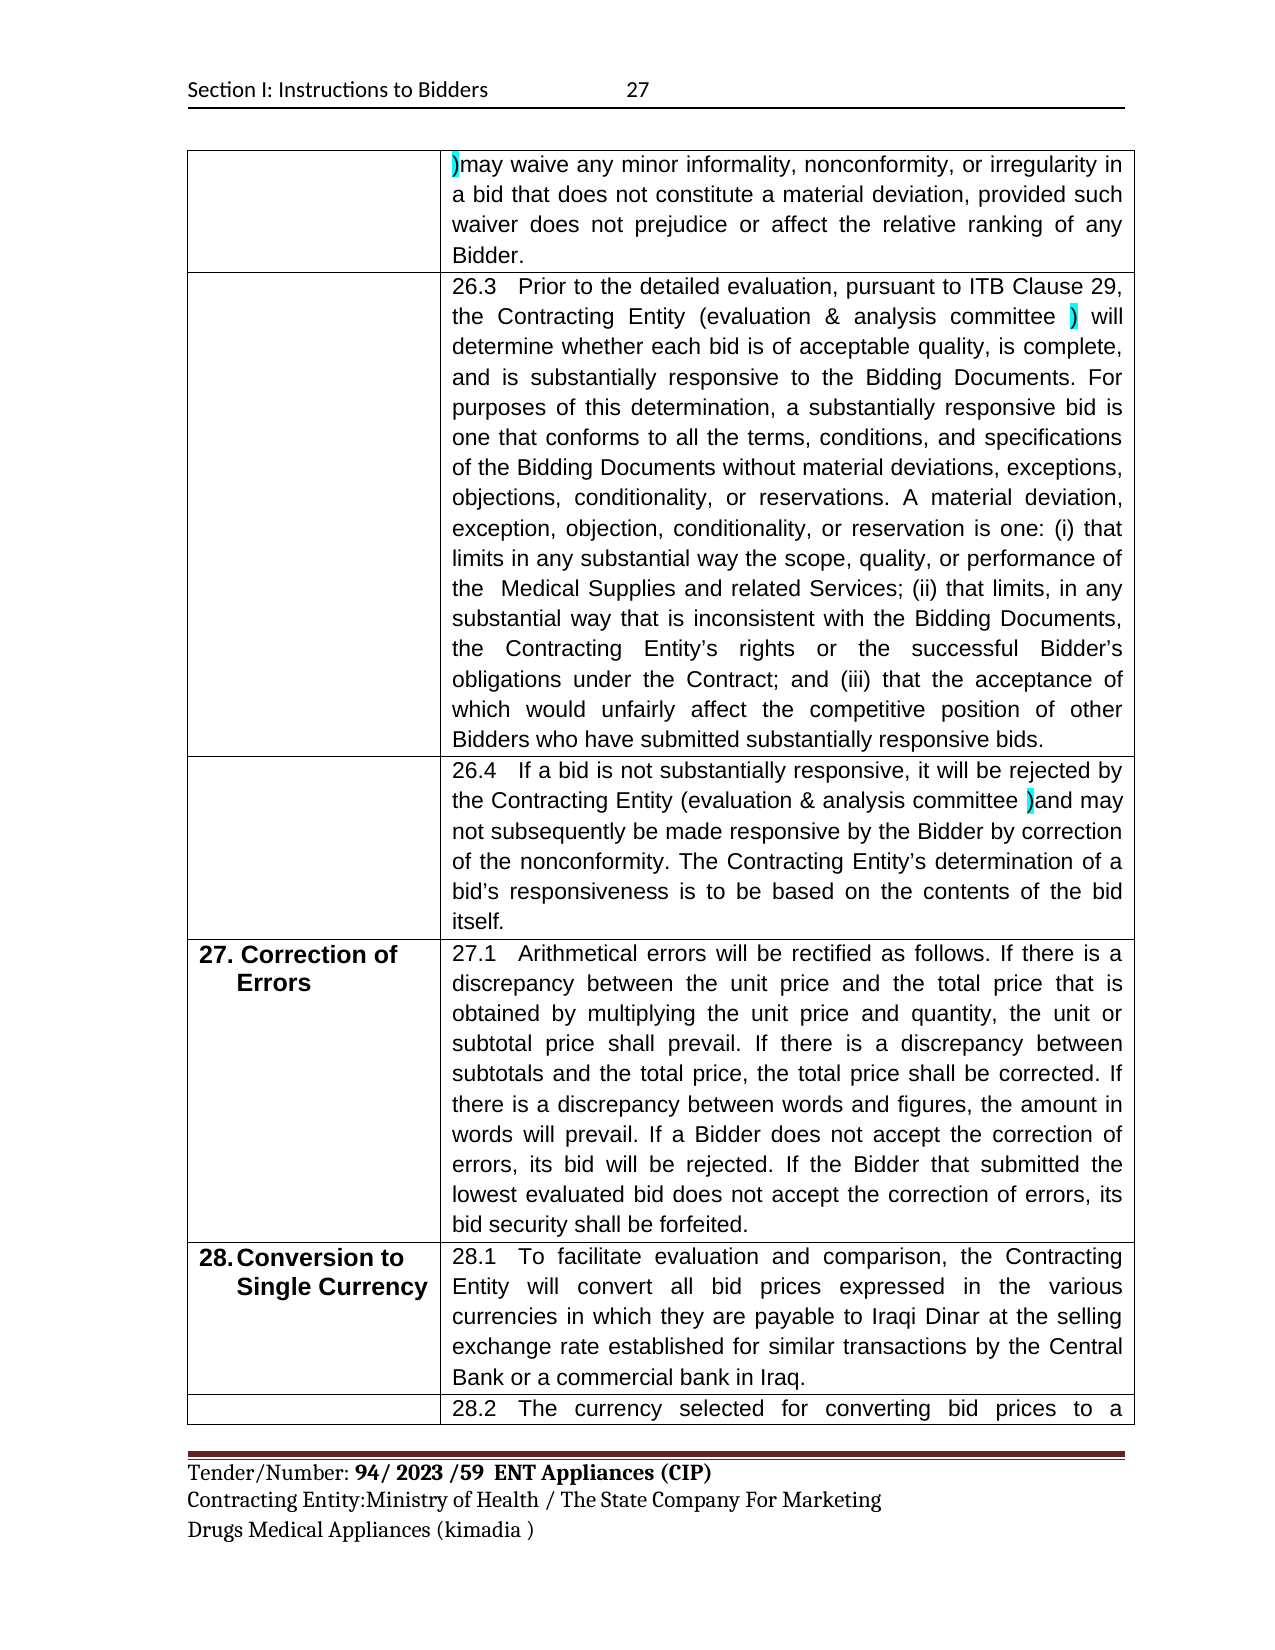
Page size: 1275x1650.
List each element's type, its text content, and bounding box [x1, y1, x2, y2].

table_cell 26.3 Prior to the detailed evaluation, pursuant to ITB Clause 29, the Contracting Entity (evaluation & analysis committee ) will determine whether each bid is of acceptable quality, is complete, and is substantially responsive to the Bidding Documents. For purposes of this determination, a substantially responsive bid is one that conforms to all the terms, conditions, and specifications of the Bidding Documents without material deviations, exceptions, objections, conditionality, or reservations. A material deviation, exception, objection, conditionality, or reservation is one: (i) that limits in any substantial way the scope, quality, or performance of the Medical Supplies and related Services; (ii) that limits, in any substantial way that is inconsistent with the Bidding Documents, the Contracting Entity’s rights or the successful Bidder’s obligations under the Contract; and (iii) that the acceptance of which would unfairly affect the competitive position of other Bidders who have submitted substantially responsive bids. [441, 273, 1134, 756]
table_cell 27. Correction of Errors [188, 940, 440, 1242]
table_cell 27.1 Arithmetical errors will be rectified as follows. If there is a discrepancy between the unit price and the total price that is obtained by multiplying the unit price and quantity, the unit or subtotal price shall prevail. If there is a discrepancy between subtotals and the total price, the total price shall be corrected. If there is a discrepancy between words and figures, the amount in words will prevail. If a Bidder does not accept the correction of errors, its bid will be rejected. If the Bidder that submitted the lowest evaluated bid does not accept the correction of errors, its bid security shall be forfeited. [441, 940, 1134, 1242]
table_cell [188, 757, 440, 938]
table_cell [188, 273, 440, 756]
table_cell 28.1 To facilitate evaluation and comparison, the Contracting Entity will convert all bid prices expressed in the various currencies in which they are payable to Iraqi Dinar at the selling exchange rate established for similar transactions by the Central Bank or a commercial bank in Iraq. [441, 1243, 1134, 1394]
table_cell [188, 1395, 440, 1423]
table_cell [188, 151, 440, 272]
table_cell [441, 1395, 1134, 1423]
table_cell 26.4 If a bid is not substantially responsive, it will be rejected by the Contracting Entity (evaluation & analysis committee )and may not subsequently be made responsive by the Bidder by correction of the nonconformity. The Contracting Entity’s determination of a bid’s responsiveness is to be based on the contents of the bid itself. [441, 757, 1134, 938]
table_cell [441, 151, 1134, 272]
table_cell 28. Conversion to Single Currency [188, 1243, 440, 1394]
